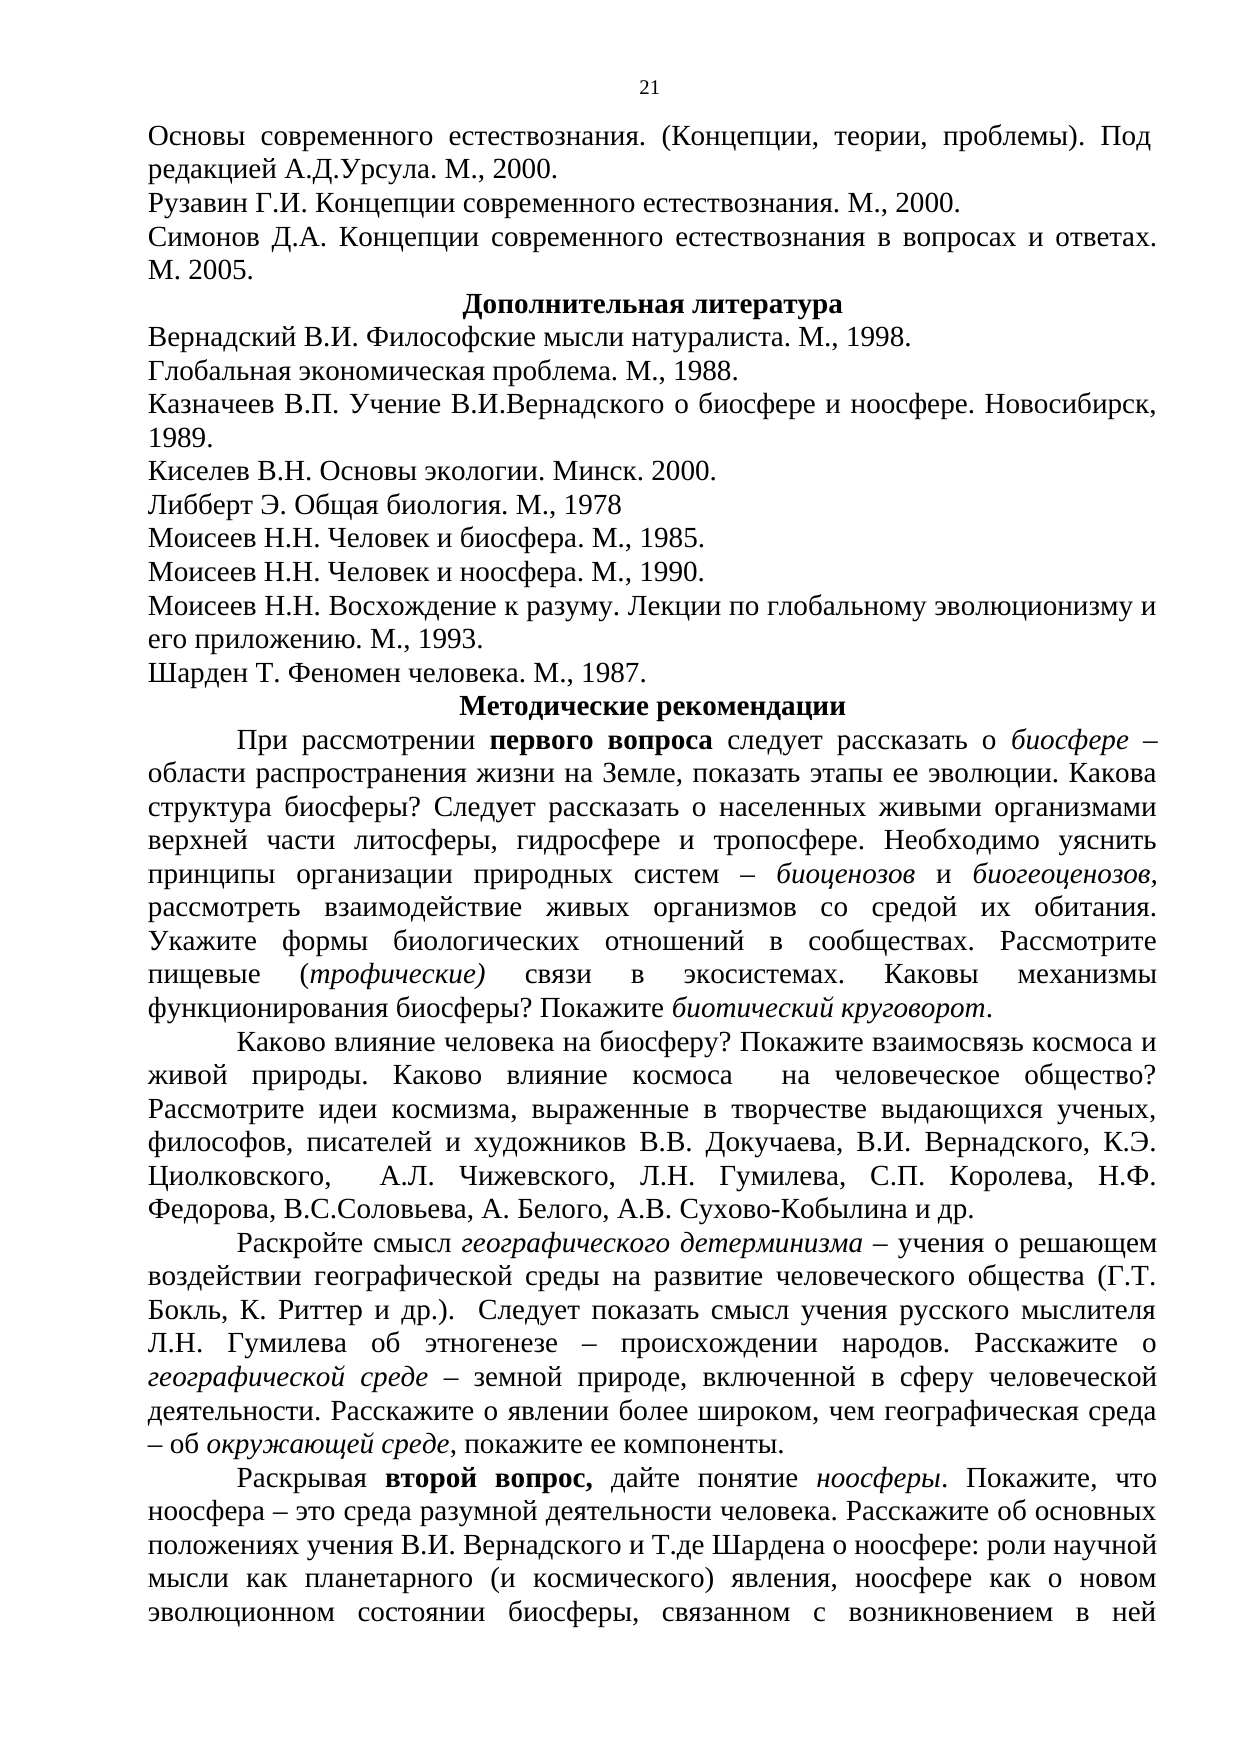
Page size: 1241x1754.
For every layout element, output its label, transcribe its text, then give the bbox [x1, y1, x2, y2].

text Каково влияние человека на биосферу? Покажите взаимосвязь космоса и живой природы. Каково влияние космоса на человеческое общество? Рассмотрите идеи космизма, выраженные в творчестве выдающихся ученых, философов, писателей и художников В.В. Докучаева, В.И. Вернадского, К.Э. Циолковского, А.Л. Чижевского, Л.Н. Гумилева, С.П. Королева, Н.Ф. Федорова, В.С.Соловьева, А. Белого, А.В. Сухово-Кобылина и др. [148, 1024, 1158, 1225]
text Симонов Д.А. Концепции современного естествознания в вопросах и ответах. М. 2005. [148, 219, 1158, 286]
text Моисеев Н.Н. Человек и биосфера. М., 1985. [148, 521, 1158, 554]
text Казначеев В.П. Учение В.И.Вернадского о биосфере и ноосфере. Новосибирск, 1989. [148, 386, 1158, 453]
text Моисеев Н.Н. Восхождение к разуму. Лекции по глобальному эволюционизму и его приложению. М., 1993. [148, 588, 1158, 655]
text Глобальная экономическая проблема. М., 1988. [148, 353, 1158, 386]
text Основы современного естествознания. (Концепции, теории, проблемы). Под редакцией А.Д.Урсула. М., 2000. [148, 118, 1152, 185]
text Дополнительная литература [148, 286, 1158, 319]
text Вернадский В.И. Философские мысли натуралиста. М., 1998. [148, 319, 1158, 353]
text Раскройте смысл географического детерминизма – учения о решающем воздействии географической среды на развитие человеческого общества (Г.Т. Бокль, К. Риттер и др.). Следует показать смысл учения русского мыслителя Л.Н. Гумилева об этногенезе – происхождении народов. Расскажите о географической среде – земной природе, включенной в сферу человеческой деятельности. Расскажите о явлении более широком, чем географическая среда – об окружающей среде, покажите ее компоненты. [148, 1225, 1158, 1460]
text Шарден Т. Феномен человека. М., 1987. [148, 655, 1158, 688]
text Методические рекомендации [148, 688, 1158, 722]
text Киселев В.Н. Основы экологии. Минск. 2000. [148, 453, 1158, 487]
text Моисеев Н.Н. Человек и ноосфера. М., 1990. [148, 554, 1158, 588]
text Либберт Э. Общая биология. М., 1978 [148, 487, 1158, 521]
text Рузавин Г.И. Концепции современного естествознания. М., 2000. [148, 185, 1152, 219]
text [148, 1460, 1158, 1627]
text При рассмотрении первого вопроса следует рассказать о биосфере – области распространения жизни на Земле, показать этапы ее эволюции. Какова структура биосферы? Следует рассказать о населенных живыми организмами верхней части литосферы, гидросфере и тропосфере. Необходимо уяснить принципы организации природных систем – биоценозов и биогеоценозов, рассмотреть взаимодействие живых организмов со средой их обитания. Укажите формы биологических отношений в сообществах. Рассмотрите пищевые (трофические) связи в экосистемах. Каковы механизмы функционирования биосферы? Покажите биотический круговорот. [148, 722, 1158, 1024]
